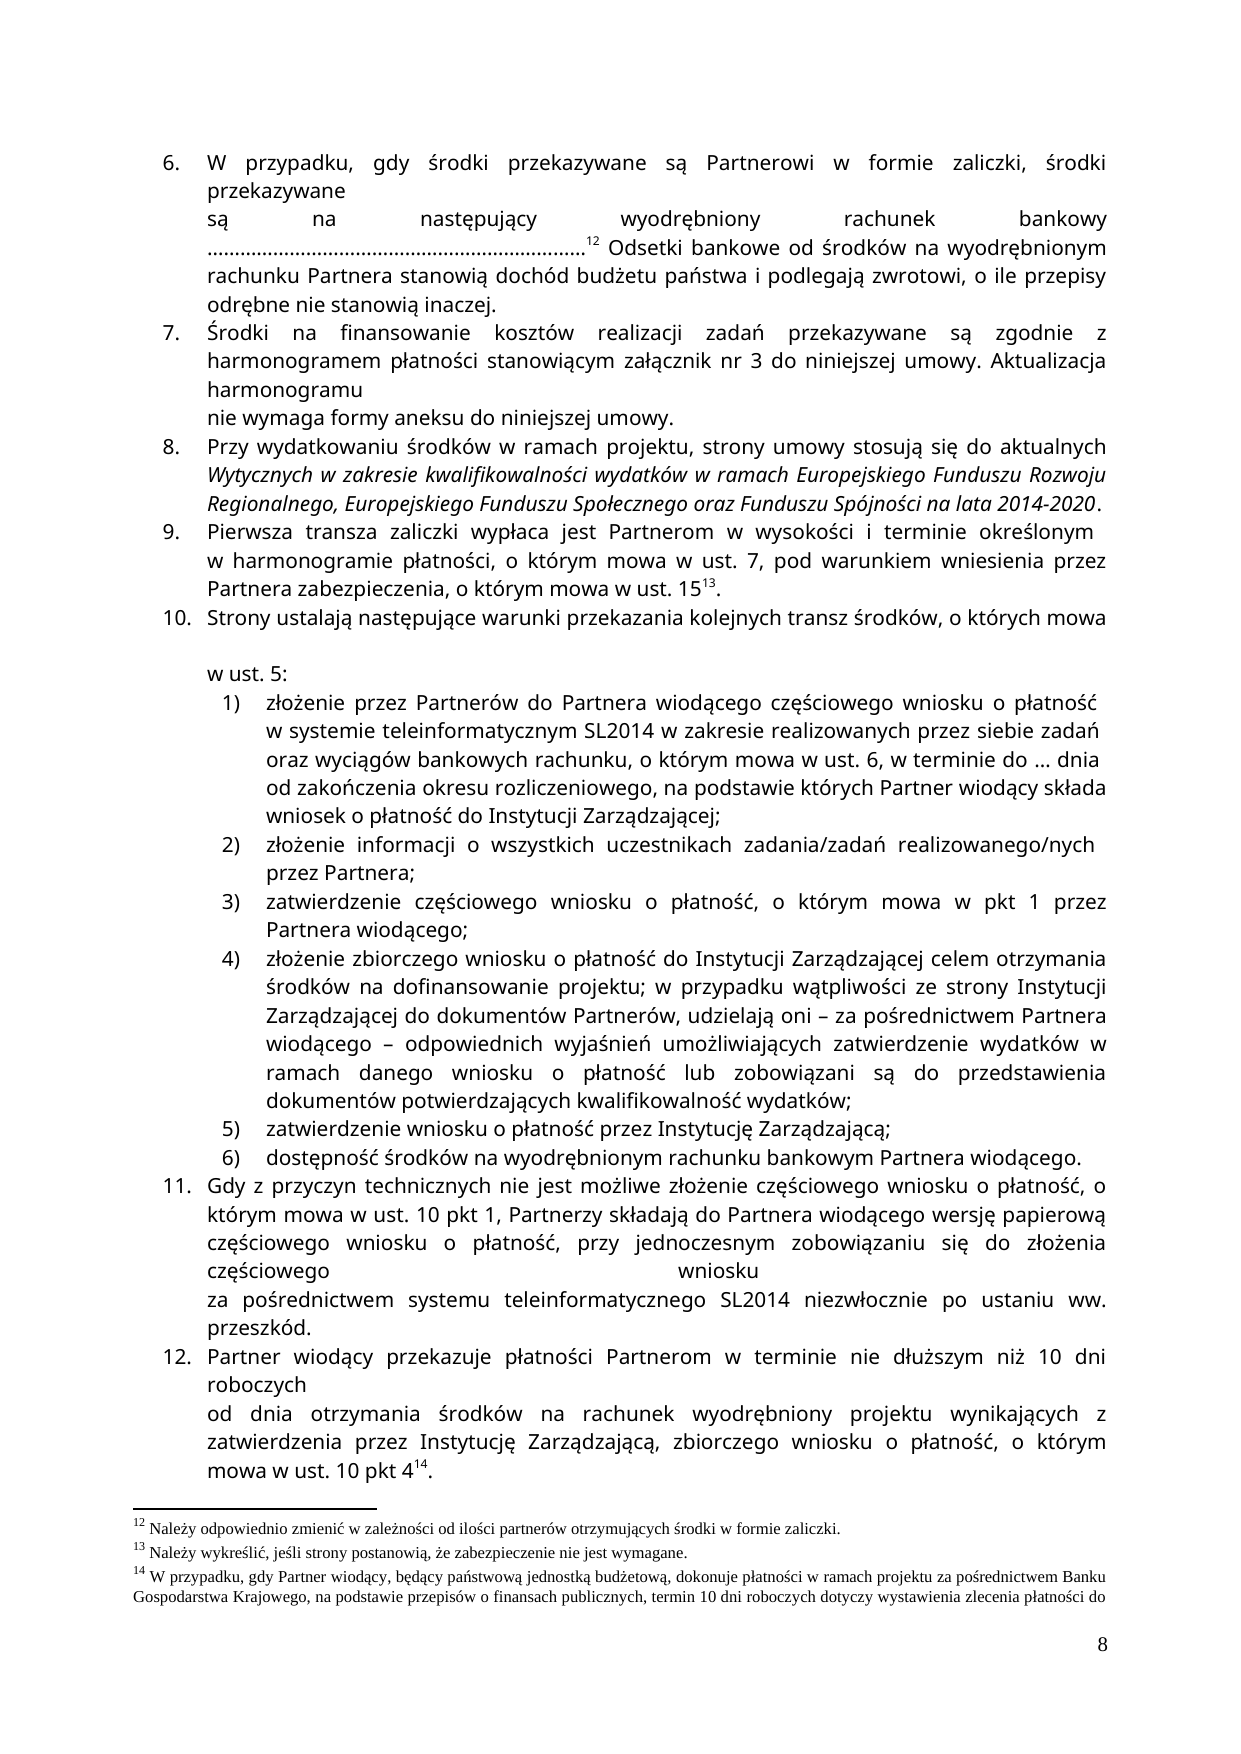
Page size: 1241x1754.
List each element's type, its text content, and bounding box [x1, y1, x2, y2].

list Przy wydatkowaniu środków w ramach projektu, strony umowy stosują się do aktualnych Wytycznych w zakresie kwalifikowalności wydatków w ramach Europejskiego Funduszu Rozwoju Regionalnego, Europejskiego Funduszu Społecznego oraz Funduszu Spójności na lata 2014-2020. [162, 432, 1107, 517]
list złożenie przez Partnerów do Partnera wiodącego częściowego wniosku o płatność w systemie teleinformatycznym SL2014 w zakresie realizowanych przez siebie zadań oraz wyciągów bankowych rachunku, o którym mowa w ust. 6, w terminie do … dnia od zakończenia okresu rozliczeniowego, na podstawie których Partner wiodący składa wniosek o płatność do Instytucji Zarządzającej; [222, 688, 1107, 830]
list W przypadku, gdy środki przekazywane są Partnerowi w formie zaliczki, środki przekazywane są na następujący wyodrębniony rachunek bankowy …………………………………………………………… Odsetki bankowe od środków na wyodrębnionym rachunku Partnera stanowią dochód budżetu państwa i podlegają zwrotowi, o ile przepisy odrębne nie stanowią inaczej. [162, 148, 1107, 318]
list dostępność środków na wyodrębnionym rachunku bankowym Partnera wiodącego. [222, 1143, 1107, 1171]
list Środki na finansowanie kosztów realizacji zadań przekazywane są zgodnie z harmonogramem płatności stanowiącym załącznik nr 3 do niniejszej umowy. Aktualizacja harmonogramu nie wymaga formy aneksu do niniejszej umowy. [162, 318, 1107, 432]
list złożenie zbiorczego wniosku o płatność do Instytucji Zarządzającej celem otrzymania środków na dofinansowanie projektu; w przypadku wątpliwości ze strony Instytucji Zarządzającej do dokumentów Partnerów, udzielają oni – za pośrednictwem Partnera wiodącego – odpowiednich wyjaśnień umożliwiających zatwierdzenie wydatków w ramach danego wniosku o płatność lub zobowiązani są do przedstawienia dokumentów potwierdzających kwalifikowalność wydatków; [222, 944, 1107, 1114]
list Partner wiodący przekazuje płatności Partnerom w terminie nie dłuższym niż 10 dni roboczych od dnia otrzymania środków na rachunek wyodrębniony projektu wynikających z zatwierdzenia przez Instytucję Zarządzającą, zbiorczego wniosku o płatność, o którym mowa w ust. 10 pkt 4. [162, 1342, 1107, 1484]
list Pierwsza transza zaliczki wypłaca jest Partnerom w wysokości i terminie określonym w harmonogramie płatności, o którym mowa w ust. 7, pod warunkiem wniesienia przez Partnera zabezpieczenia, o którym mowa w ust. 15. [162, 517, 1107, 603]
list Gdy z przyczyn technicznych nie jest możliwe złożenie częściowego wniosku o płatność, o którym mowa w ust. 10 pkt 1, Partnerzy składają do Partnera wiodącego wersję papierową częściowego wniosku o płatność, przy jednoczesnym zobowiązaniu się do złożenia częściowego wniosku za pośrednictwem systemu teleinformatycznego SL2014 niezwłocznie po ustaniu ww. przeszkód. [162, 1171, 1107, 1342]
list zatwierdzenie częściowego wniosku o płatność, o którym mowa w pkt 1 przez Partnera wiodącego; [222, 887, 1107, 944]
list Strony ustalają następujące warunki przekazania kolejnych transz środków, o których mowa w ust. 5: [162, 603, 1107, 688]
list zatwierdzenie wniosku o płatność przez Instytucję Zarządzającą; [222, 1114, 1107, 1143]
list złożenie informacji o wszystkich uczestnikach zadania/zadań realizowanego/nych przez Partnera; [222, 830, 1107, 887]
